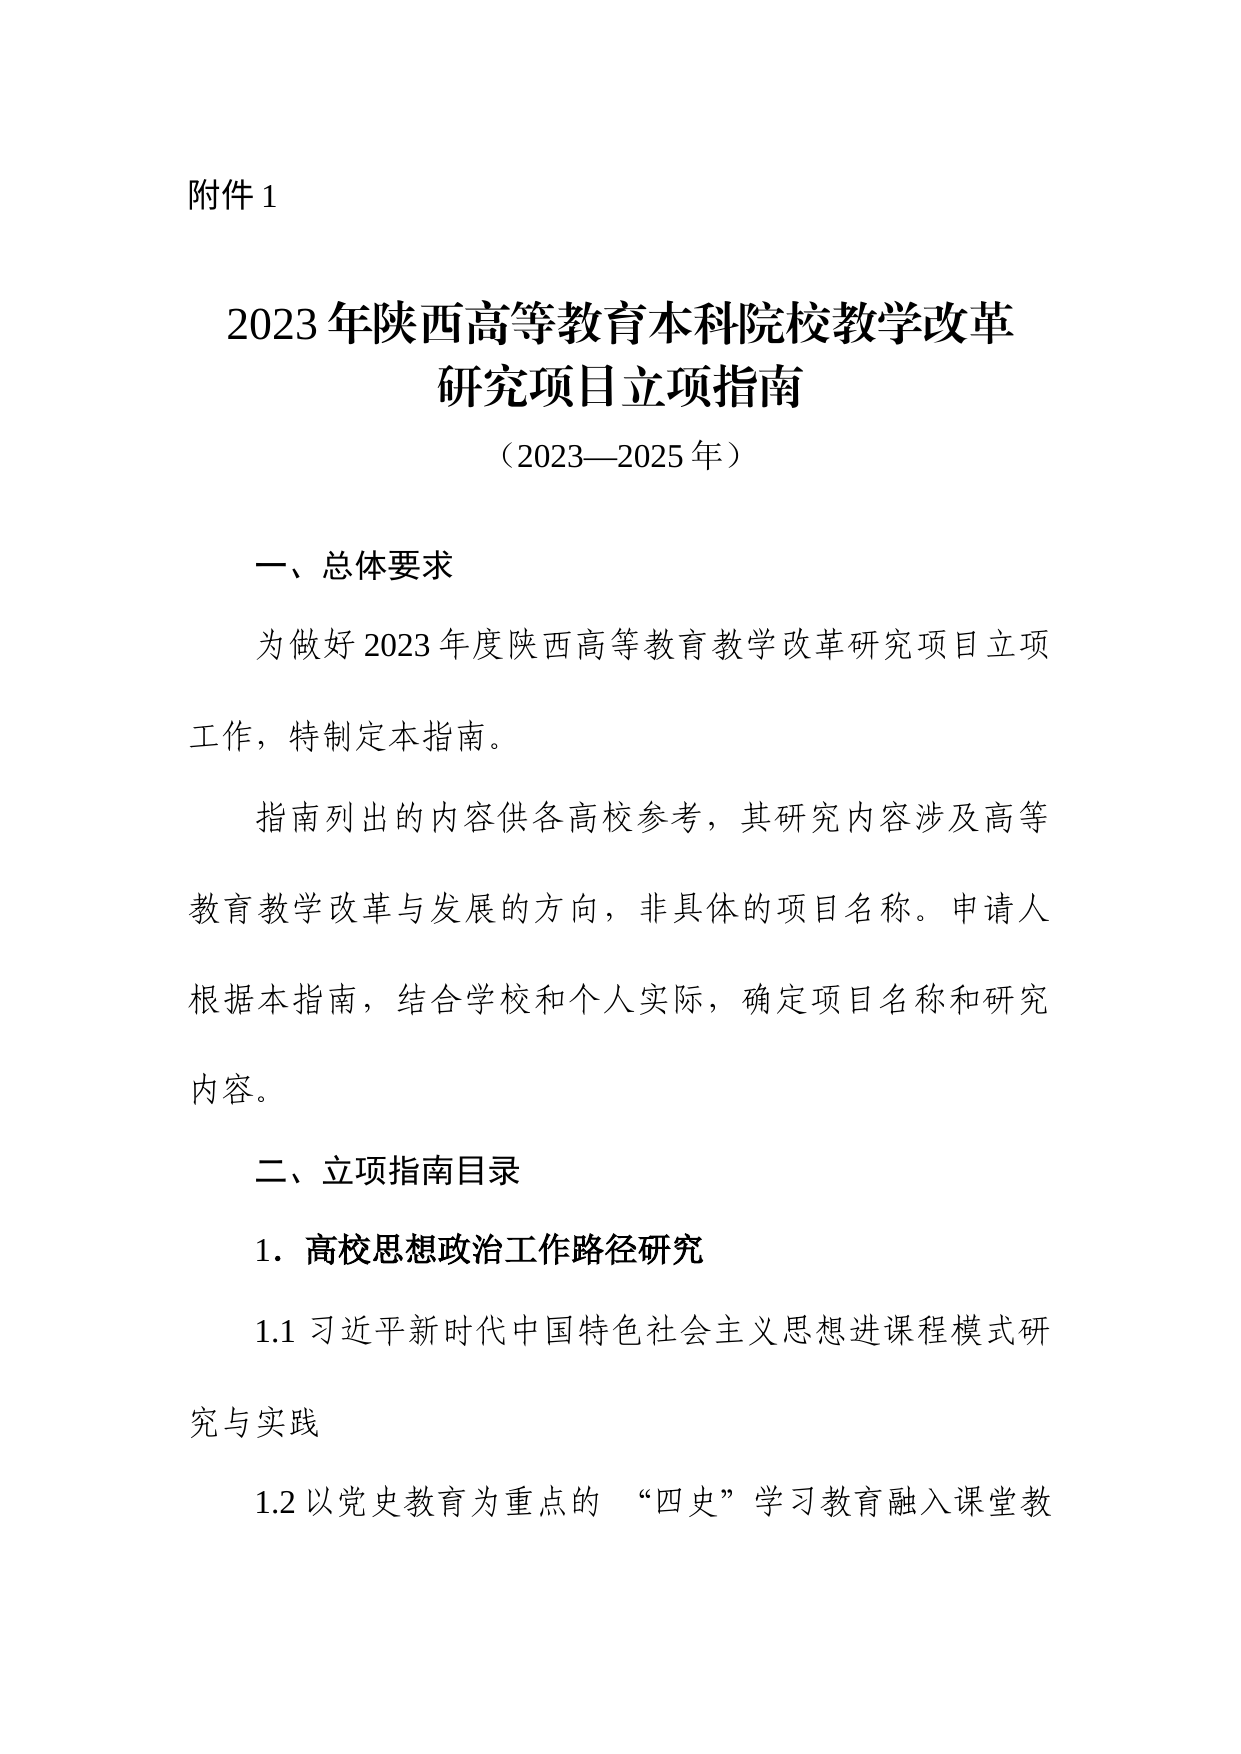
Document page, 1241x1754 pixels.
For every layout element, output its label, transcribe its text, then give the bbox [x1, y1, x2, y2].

text 二、立项指南目录 [187, 1135, 1053, 1200]
text 研究项目立项指南 [187, 357, 1053, 422]
text 2023年陕西高等教育本科院校教学改革 [187, 292, 1053, 357]
text （2023—2025年） [187, 422, 1053, 487]
text 为做好2023年度陕西高等教育教学改革研究项目立项工作，特制定本指南。 [187, 611, 1053, 767]
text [187, 1468, 1053, 1533]
text 指南列出的内容供各高校参考，其研究内容涉及高等教育教学改革与发展的方向，非具体的项目名称。申请人根据本指南，结合学校和个人实际，确定项目名称和研究内容。 [187, 782, 1053, 1120]
text 附件1 [187, 162, 1053, 227]
text 1.1 习近平新时代中国特色社会主义思想进课程模式研究与实践 [187, 1297, 1053, 1453]
text 1．高校思想政治工作路径研究 [187, 1216, 1053, 1281]
text 一、总体要求 [187, 531, 1053, 596]
